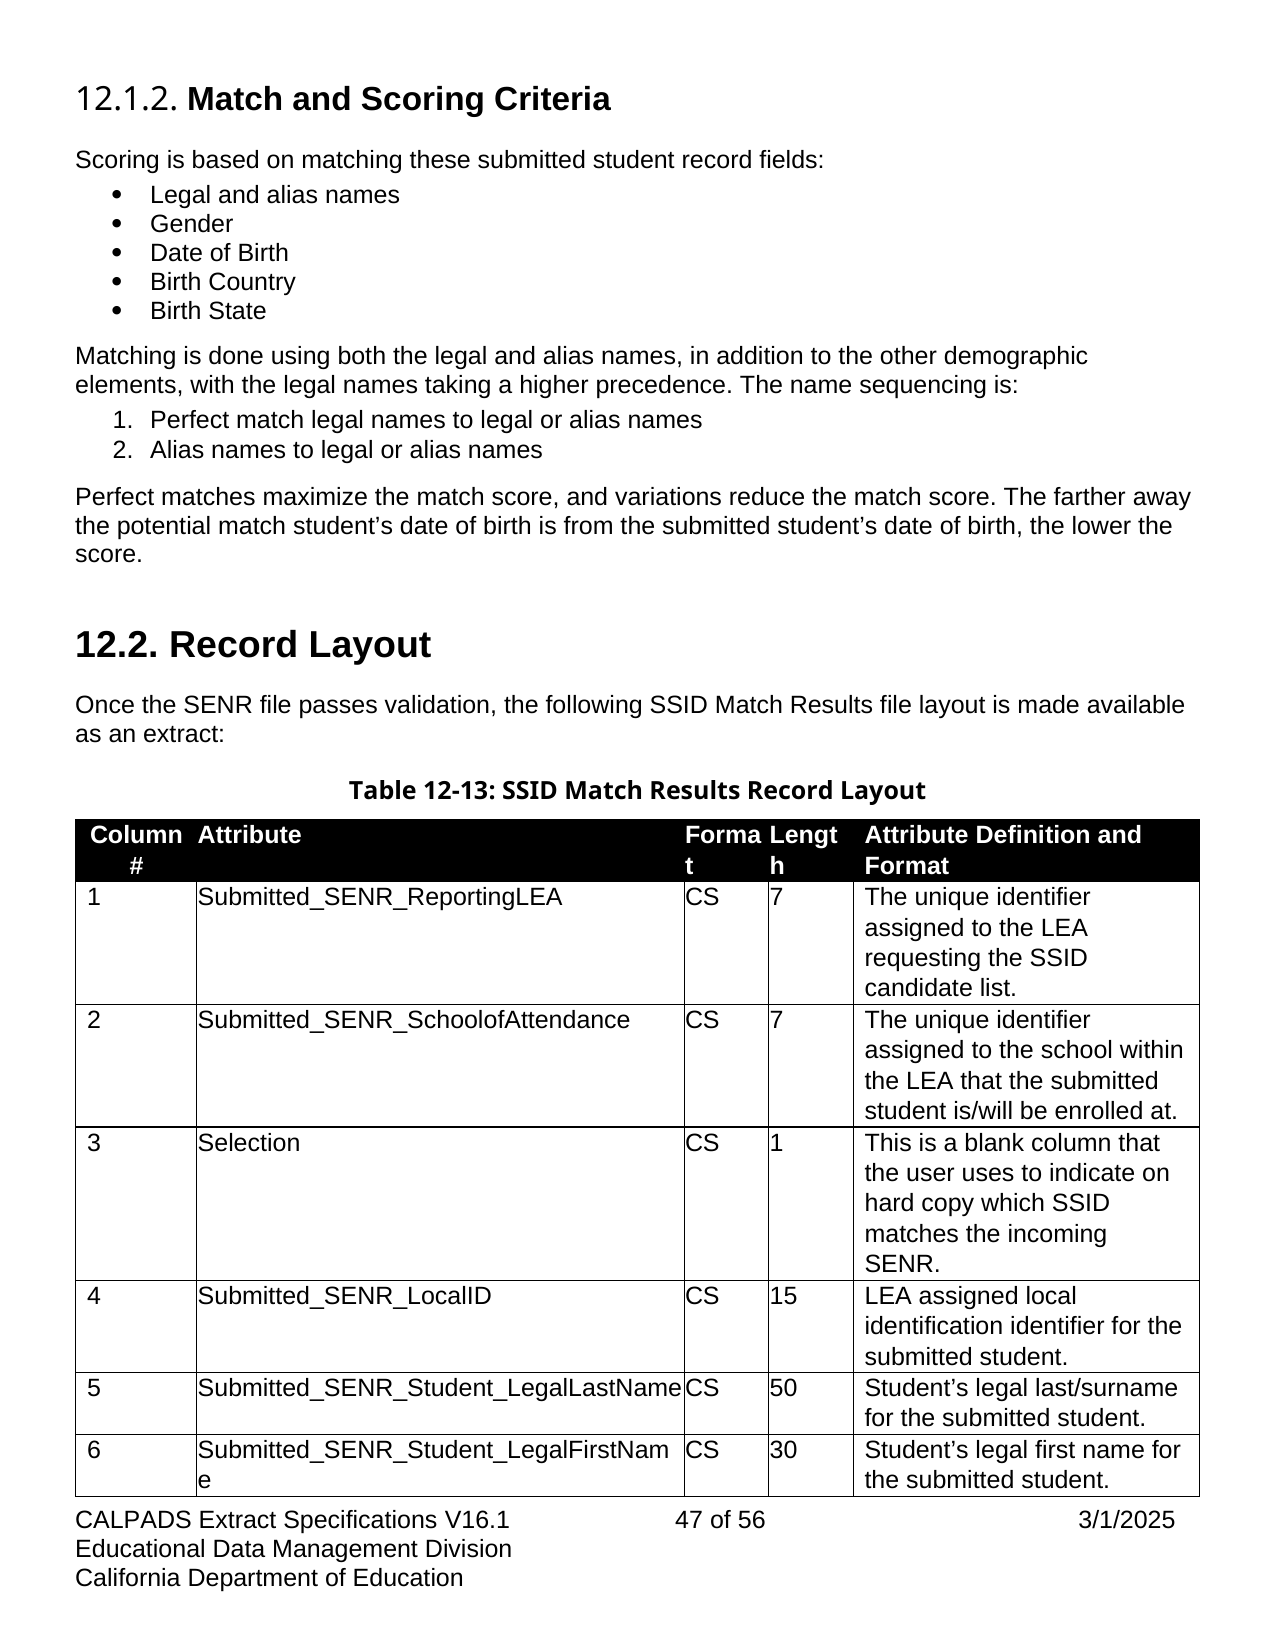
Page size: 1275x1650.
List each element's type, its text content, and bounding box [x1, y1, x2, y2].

table_cell Submitted_SENR_Student_LegalLastName [197, 1373, 684, 1434]
table_cell CS [685, 882, 768, 1004]
table_cell LEA assigned local identification identifier for the submitted student. [854, 1281, 1199, 1372]
table_cell 1 [769, 1128, 853, 1279]
table_header Attribute [197, 820, 684, 881]
table_cell The unique identifier assigned to the LEA requesting the SSID candidate list. [854, 882, 1199, 1004]
subtitle Record Layout [75, 622, 1200, 665]
table_cell CS [685, 1435, 768, 1496]
table_cell The unique identifier assigned to the school within the LEA that the submitted student is/will be enrolled at. [854, 1005, 1199, 1126]
table_cell Submitted_SENR_SchoolofAttendance [197, 1005, 684, 1126]
table_cell 50 [769, 1373, 853, 1434]
table_cell Submitted_SENR_ReportingLEA [197, 882, 684, 1004]
table_cell Student’s legal last/surname for the submitted student. [854, 1373, 1199, 1434]
table_cell 3 [76, 1128, 196, 1279]
text Once the SENR file passes validation, the following SSID Match Results file layout is made available as an extract: [75, 690, 1200, 748]
table_header Length [769, 820, 853, 881]
list Gender [112, 209, 1200, 238]
table_cell 7 [769, 1005, 853, 1126]
list Birth Country [112, 267, 1200, 296]
table_cell 7 [769, 882, 853, 1004]
table_cell 4 [76, 1281, 196, 1372]
text Matching is done using both the legal and alias names, in addition to the other demographic elements, with the legal names taking a higher precedence. The name sequencing is: [75, 341, 1200, 399]
table_cell 2 [76, 1005, 196, 1126]
subtitle Match and Scoring Criteria [75, 75, 1200, 120]
table_cell Submitted_SENR_Student_LegalFirstName [197, 1435, 684, 1496]
list Alias names to legal or alias names [112, 435, 1200, 464]
table_cell CS [685, 1005, 768, 1126]
table_header Attribute Definition and Format [854, 820, 1199, 881]
table_cell 15 [769, 1281, 853, 1372]
text Perfect matches maximize the match score, and variations reduce the match score. The farther away the potential match student’s date of birth is from the submitted student’s date of birth, the lower the score. [75, 482, 1200, 568]
list Legal and alias names [112, 180, 1200, 209]
table_cell Submitted_SENR_LocalID [197, 1281, 684, 1372]
table_header Format [685, 820, 768, 881]
list Date of Birth [112, 238, 1200, 267]
table_cell 5 [76, 1373, 196, 1434]
list Perfect match legal names to legal or alias names [112, 405, 1200, 434]
list Birth State [112, 296, 1200, 325]
table_cell CS [685, 1281, 768, 1372]
table_cell 1 [76, 882, 196, 1004]
table_cell CS [685, 1128, 768, 1279]
table_cell CS [685, 1373, 768, 1434]
table_cell 30 [769, 1435, 853, 1496]
table_header Column# [76, 820, 196, 881]
table_cell This is a blank column that the user uses to indicate on hard copy which SSID matches the incoming SENR. [854, 1128, 1199, 1279]
table_cell Student’s legal first name for the submitted student. [854, 1435, 1199, 1496]
table_cell 6 [76, 1435, 196, 1496]
table_cell Selection [197, 1128, 684, 1279]
text Scoring is based on matching these submitted student record fields: [75, 145, 1200, 174]
